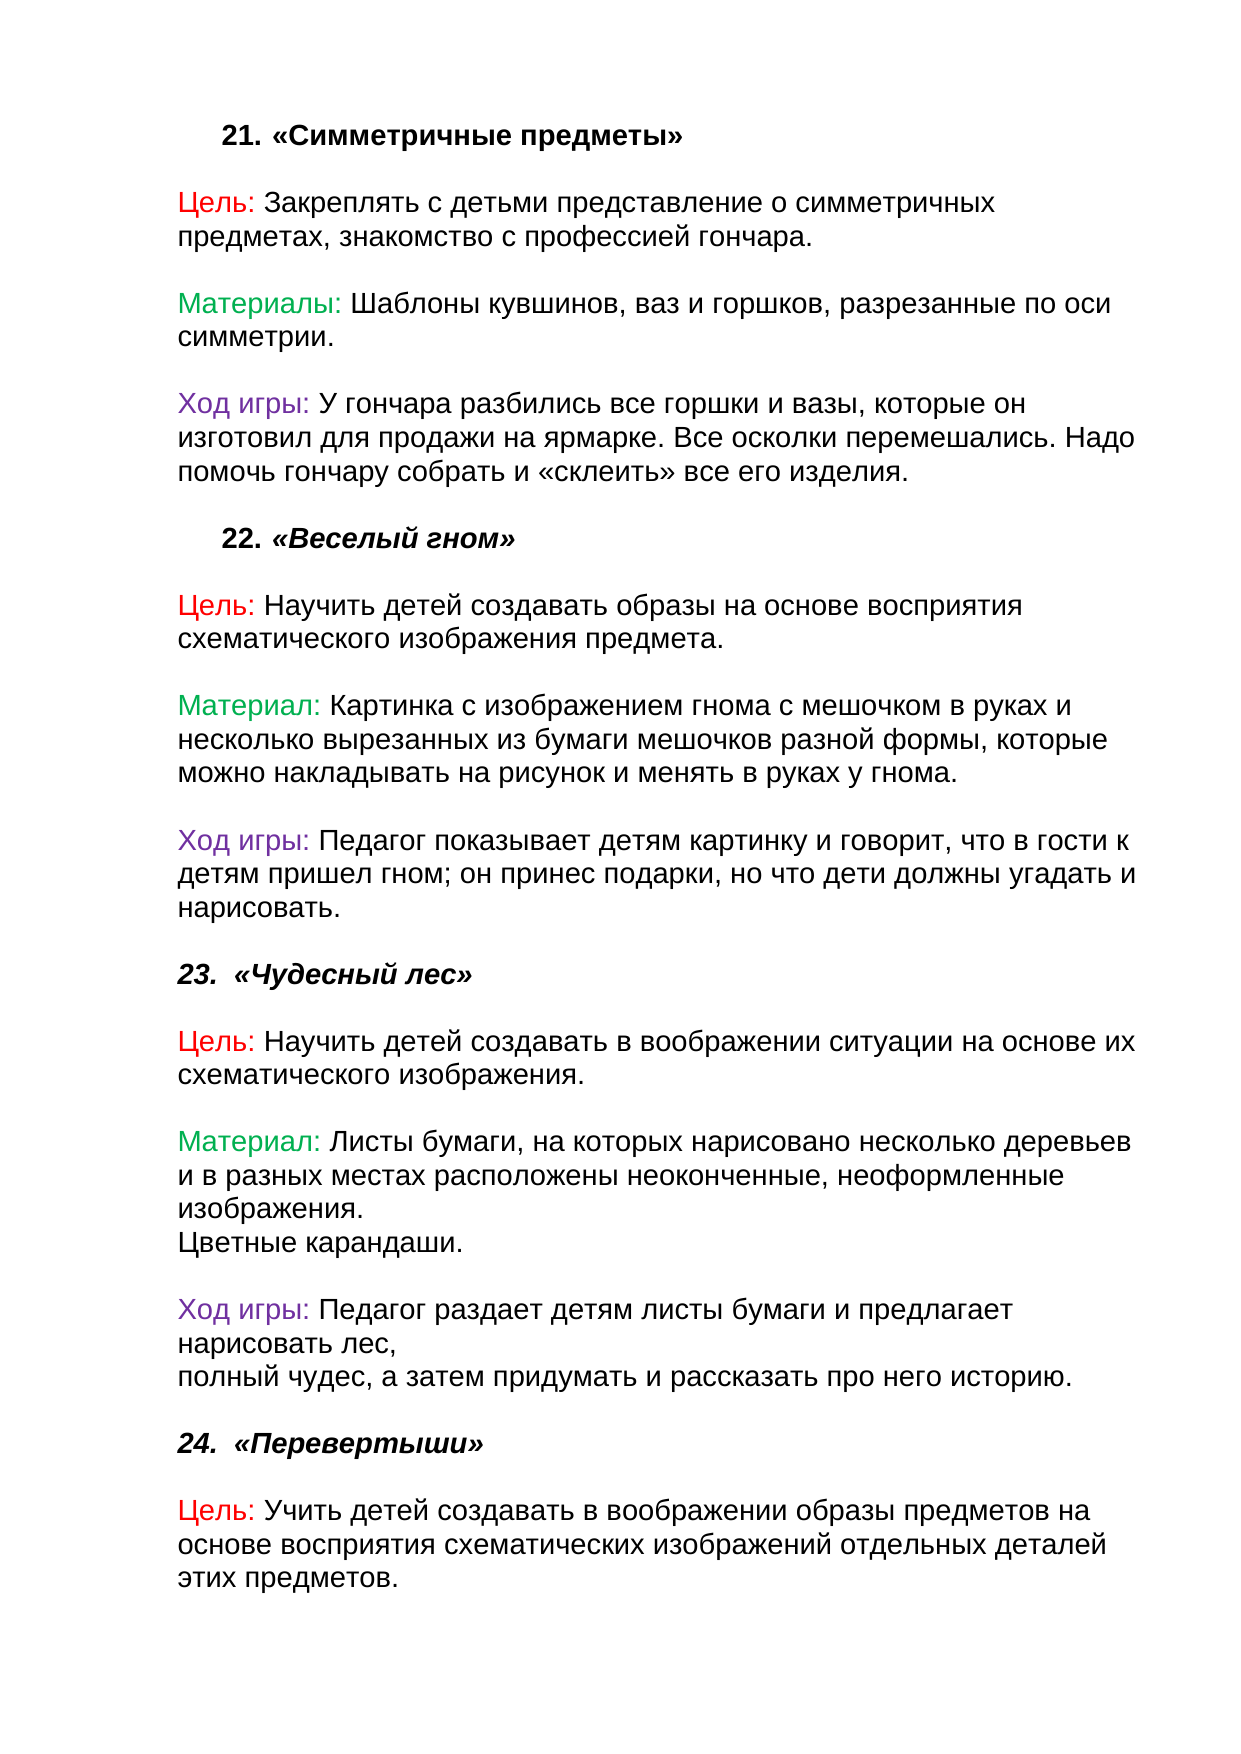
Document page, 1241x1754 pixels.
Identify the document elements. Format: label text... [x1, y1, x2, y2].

text Материалы: Шаблоны кувшинов, ваз и горшков, разрезанные по оси симметрии. [177, 286, 1152, 353]
text Цель: Учить детей создавать в воображении образы предметов на основе восприятия схематических изображений отдельных деталей этих предметов. [177, 1460, 1152, 1594]
text Цель: Научить детей создавать образы на основе восприятия схематического изображения предмета. [177, 588, 1152, 655]
text полный чудес, а затем придумать и рассказать про него историю. [177, 1359, 1152, 1393]
text Материал: Картинка с изображением гнома с мешочком в руках и несколько вырезанных из бумаги мешочков разной формы, которые можно накладывать на рисунок и менять в руках у гнома. [177, 688, 1152, 789]
text Ход игры: Педагог показывает детям картинку и говорит, что в гости к детям пришел гном; он принес подарки, но что дети должны угадать и нарисовать. [177, 822, 1152, 923]
text 24. «Перевертыши» [177, 1426, 1152, 1460]
text Цель: Закреплять с детьми представление о симметричных предметах, знакомство с профессией гончара. [177, 185, 1152, 252]
list «Веселый гном» [221, 521, 1152, 554]
text Ход игры: У гончара разбились все горшки и вазы, которые он изготовил для продажи на ярмарке. Все осколки перемешались. Надо помочь гончару собрать и «склеить» все его изделия. [177, 386, 1152, 487]
text Ход игры: Педагог раздает детям листы бумаги и предлагает нарисовать лес, [177, 1292, 1152, 1359]
text 23. «Чудесный лес» [177, 957, 1152, 990]
text Цель: Научить детей создавать в воображении ситуации на основе их схематического изображения. [177, 990, 1152, 1091]
text Цветные карандаши. [177, 1225, 1152, 1258]
list «Симметричные предметы» [221, 118, 1152, 152]
text Материал: Листы бумаги, на которых нарисовано несколько деревьев и в разных местах расположены неоконченные, неоформленные изображения. [177, 1124, 1152, 1225]
